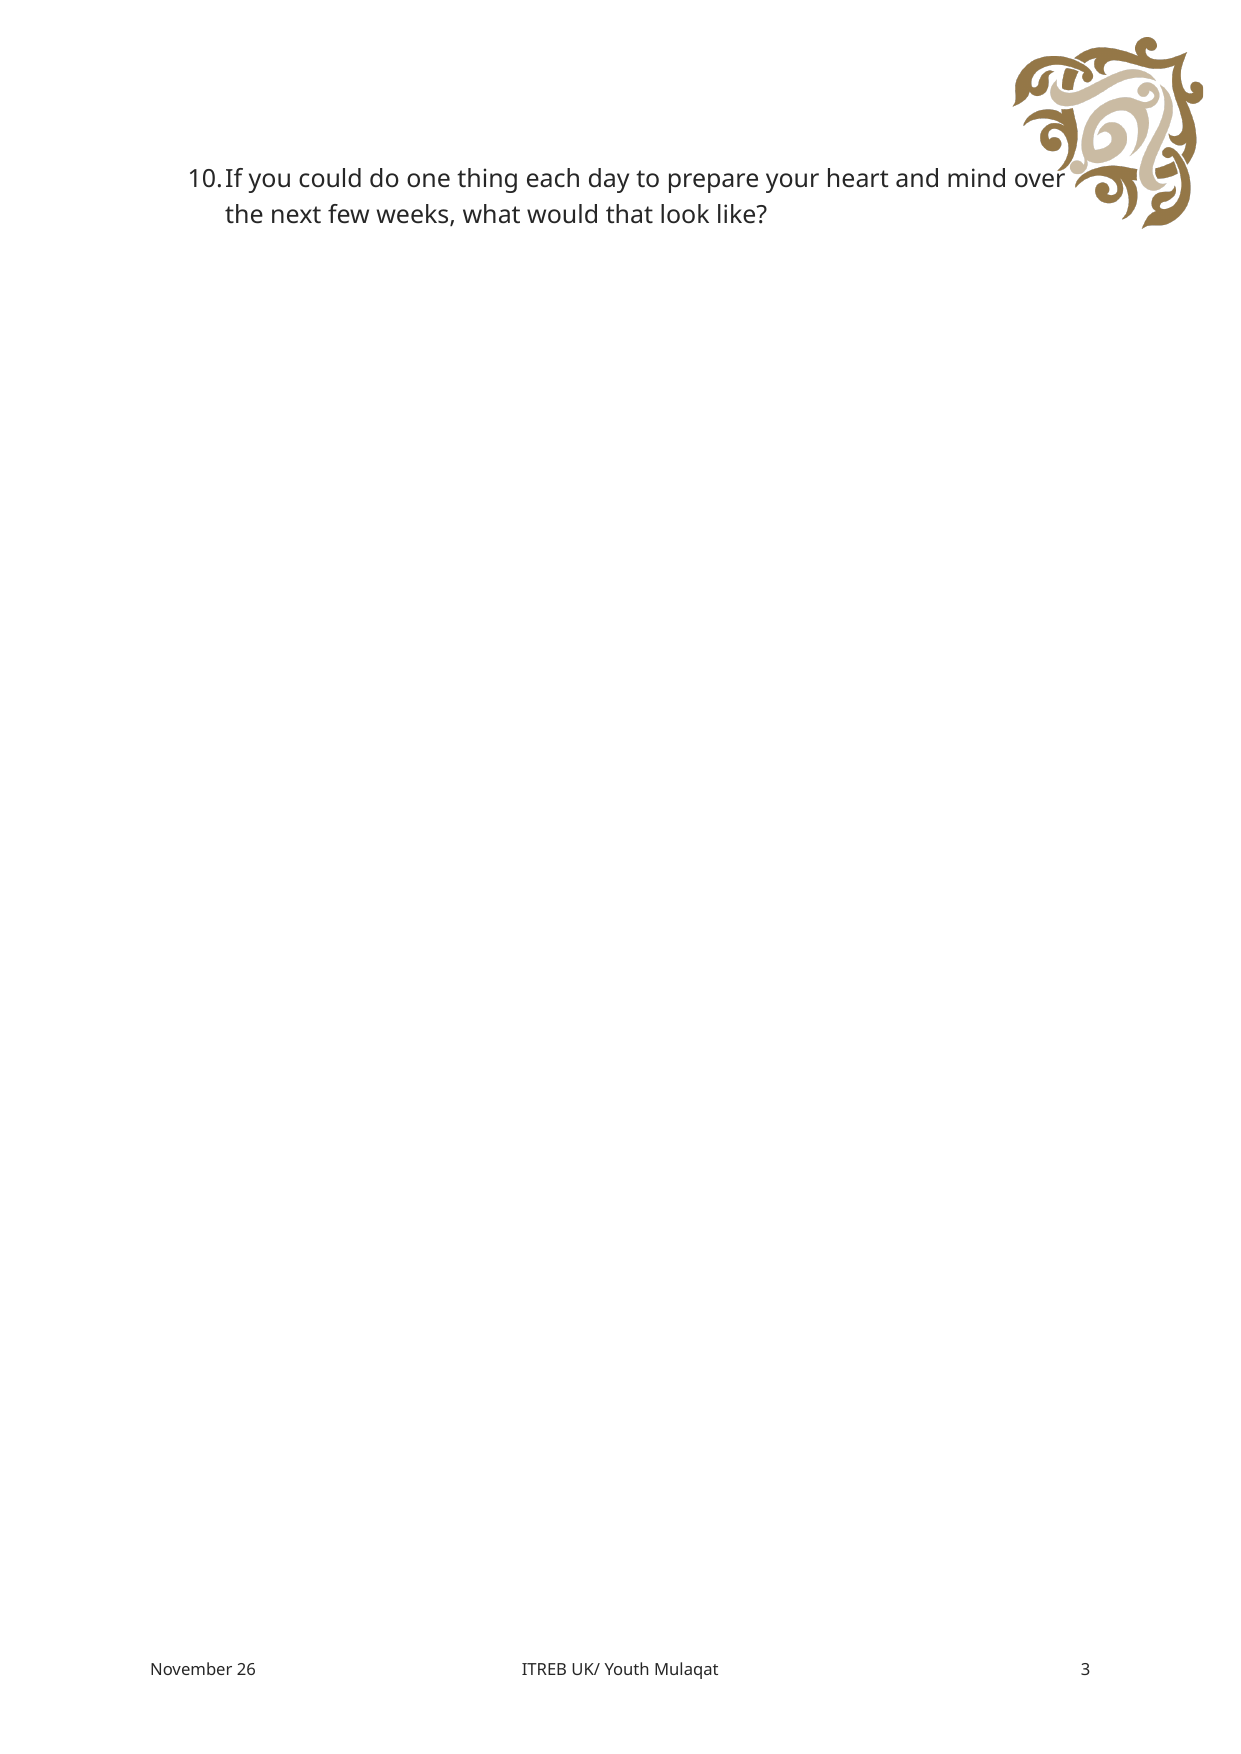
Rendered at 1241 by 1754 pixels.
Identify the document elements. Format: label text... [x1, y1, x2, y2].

list If you could do one thing each day to prepare your heart and mind over the next few weeks, what would that look like? [187, 160, 1090, 231]
picture [1012, 37, 1204, 229]
